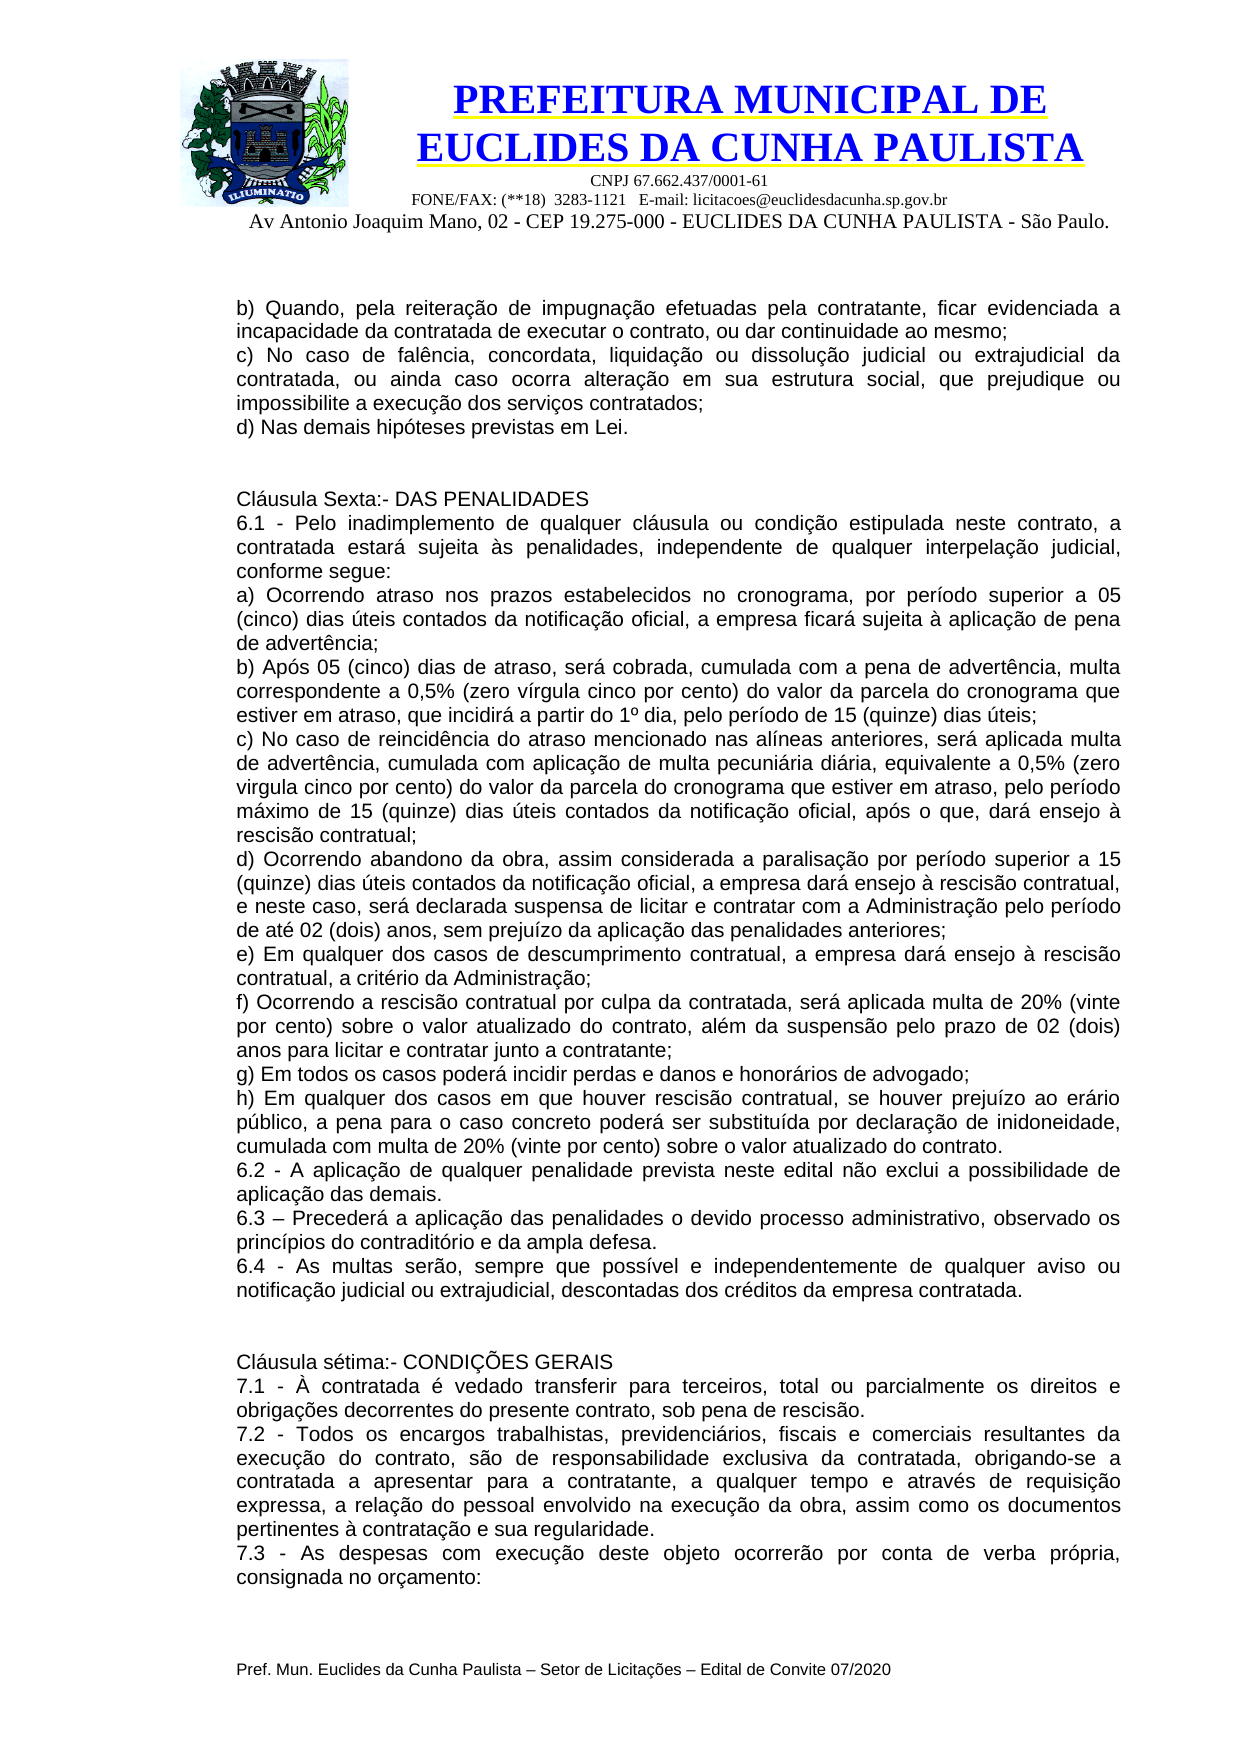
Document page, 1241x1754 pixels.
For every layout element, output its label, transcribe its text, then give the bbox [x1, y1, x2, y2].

text d) Ocorrendo abandono da obra, assim considerada a paralisação por período superior a 15 (quinze) dias úteis contados da notificação oficial, a empresa dará ensejo à rescisão contratual, e neste caso, será declarada suspensa de licitar e contratar com a Administração pelo período de até 02 (dois) anos, sem prejuízo da aplicação das penalidades anteriores; [236, 846, 1122, 942]
text b) Após 05 (cinco) dias de atraso, será cobrada, cumulada com a pena de advertência, multa correspondente a 0,5% (zero vírgula cinco por cento) do valor da parcela do cronograma que estiver em atraso, que incidirá a partir do 1º dia, pelo período de 15 (quinze) dias úteis; [236, 655, 1122, 727]
text b) Quando, pela reiteração de impugnação efetuadas pela contratante, ficar evidenciada a incapacidade da contratada de executar o contrato, ou dar continuidade ao mesmo; [236, 295, 1122, 343]
text c) No caso de falência, concordata, liquidação ou dissolução judicial ou extrajudicial da contratada, ou ainda caso ocorra alteração em sua estrutura social, que prejudique ou impossibilite a execução dos serviços contratados; [236, 343, 1122, 415]
text Cláusula Sexta:- DAS PENALIDADES [236, 487, 1122, 511]
text 6.4 - As multas serão, sempre que possível e independentemente de qualquer aviso ou notificação judicial ou extrajudicial, descontadas dos créditos da empresa contratada. [236, 1254, 1122, 1302]
text d) Nas demais hipóteses previstas em Lei. [236, 415, 1122, 439]
text a) Ocorrendo atraso nos prazos estabelecidos no cronograma, por período superior a 05 (cinco) dias úteis contados da notificação oficial, a empresa ficará sujeita à aplicação de pena de advertência; [236, 583, 1122, 655]
text 7.1 - À contratada é vedado transferir para terceiros, total ou parcialmente os direitos e obrigações decorrentes do presente contrato, sob pena de rescisão. [236, 1373, 1122, 1421]
text 6.2 - A aplicação de qualquer penalidade prevista neste edital não exclui a possibilidade de aplicação das demais. [236, 1158, 1122, 1206]
text 6.1 - Pelo inadimplemento de qualquer cláusula ou condição estipulada neste contrato, a contratada estará sujeita às penalidades, independente de qualquer interpelação judicial, conforme segue: [236, 511, 1122, 583]
text 6.3 – Precederá a aplicação das penalidades o devido processo administrativo, observado os princípios do contraditório e da ampla defesa. [236, 1206, 1122, 1254]
text f) Ocorrendo a rescisão contratual por culpa da contratada, será aplicada multa de 20% (vinte por cento) sobre o valor atualizado do contrato, além da suspensão pelo prazo de 02 (dois) anos para licitar e contratar junto a contratante; [236, 990, 1122, 1062]
text e) Em qualquer dos casos de descumprimento contratual, a empresa dará ensejo à rescisão contratual, a critério da Administração; [236, 942, 1122, 990]
text g) Em todos os casos poderá incidir perdas e danos e honorários de advogado; [236, 1062, 1122, 1086]
text h) Em qualquer dos casos em que houver rescisão contratual, se houver prejuízo ao erário público, a pena para o caso concreto poderá ser substituída por declaração de inidoneidade, cumulada com multa de 20% (vinte por cento) sobre o valor atualizado do contrato. [236, 1086, 1122, 1158]
picture [180, 59, 349, 207]
text 7.3 - As despesas com execução deste objeto ocorrerão por conta de verba própria, consignada no orçamento: [236, 1541, 1122, 1589]
text 7.2 - Todos os encargos trabalhistas, previdenciários, fiscais e comerciais resultantes da execução do contrato, são de responsabilidade exclusiva da contratada, obrigando-se a contratada a apresentar para a contratante, a qualquer tempo e através de requisição expressa, a relação do pessoal envolvido na execução da obra, assim como os documentos pertinentes à contratação e sua regularidade. [236, 1421, 1122, 1541]
text Cláusula sétima:- CONDIÇÕES GERAIS [236, 1349, 1122, 1373]
text c) No caso de reincidência do atraso mencionado nas alíneas anteriores, será aplicada multa de advertência, cumulada com aplicação de multa pecuniária diária, equivalente a 0,5% (zero virgula cinco por cento) do valor da parcela do cronograma que estiver em atraso, pelo período máximo de 15 (quinze) dias úteis contados da notificação oficial, após o que, dará ensejo à rescisão contratual; [236, 727, 1122, 846]
